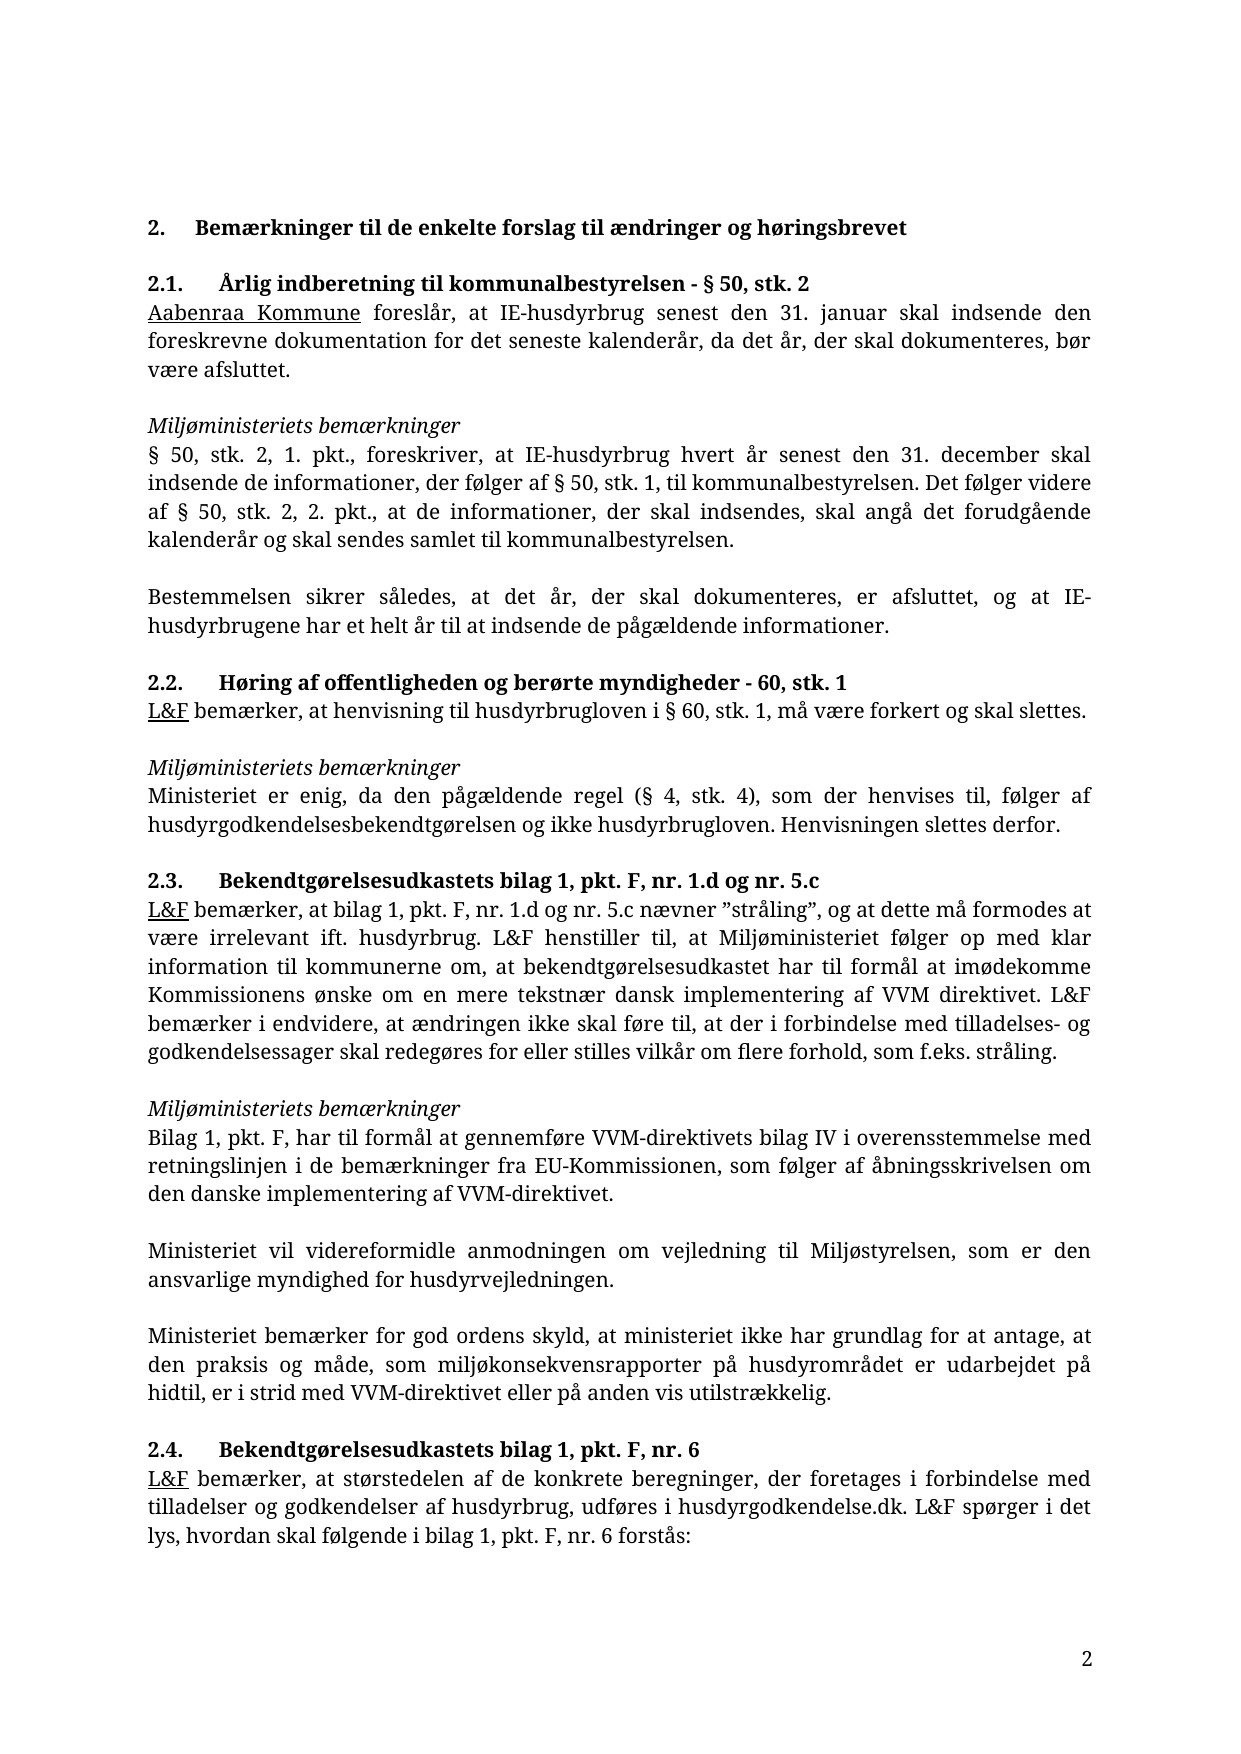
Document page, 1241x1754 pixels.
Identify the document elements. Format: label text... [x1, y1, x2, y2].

list Årlig indberetning til kommunalbestyrelsen - § 50, stk. 2 [148, 269, 1092, 298]
list Ministeriet er enig, da den pågældende regel (§ 4, stk. 4), som der henvises til, følger af husdyrgodkendelsesbekendtgørelsen og ikke husdyrbrugloven. Henvisningen slettes derfor. [148, 781, 1092, 838]
list Bekendtgørelsesudkastets bilag 1, pkt. F, nr. 6 [148, 1435, 1092, 1464]
list Bemærkninger til de enkelte forslag til ændringer og høringsbrevet [148, 213, 1092, 241]
list Miljøministeriets bemærkninger [148, 753, 1092, 781]
text Ministeriet vil videreformidle anmodningen om vejledning til Miljøstyrelsen, som er den ansvarlige myndighed for husdyrvejledningen. [148, 1236, 1092, 1293]
list § 50, stk. 2, 1. pkt., foreskriver, at IE-husdyrbrug hvert år senest den 31. december skal indsende de informationer, der følger af § 50, stk. 1, til kommunalbestyrelsen. Det følger videre af § 50, stk. 2, 2. pkt., at de informationer, der skal indsendes, skal angå det forudgående kalenderår og skal sendes samlet til kommunalbestyrelsen. [148, 440, 1092, 554]
list Bestemmelsen sikrer således, at det år, der skal dokumenteres, er afsluttet, og at IE-husdyrbrugene har et helt år til at indsende de pågældende informationer. [148, 582, 1092, 639]
list Bekendtgørelsesudkastets bilag 1, pkt. F, nr. 1.d og nr. 5.c [148, 867, 1092, 895]
list L&F bemærker, at henvisning til husdyrbrugloven i § 60, stk. 1, må være forkert og skal slettes. [148, 696, 1092, 724]
list Aabenraa Kommune foreslår, at IE-husdyrbrug senest den 31. januar skal indsende den foreskrevne dokumentation for det seneste kalenderår, da det år, der skal dokumenteres, bør være afsluttet. [148, 298, 1092, 383]
list Høring af offentligheden og berørte myndigheder - 60, stk. 1 [148, 668, 1092, 696]
text L&F bemærker, at bilag 1, pkt. F, nr. 1.d og nr. 5.c nævner ”stråling”, og at dette må formodes at være irrelevant ift. husdyrbrug. L&F henstiller til, at Miljøministeriet følger op med klar information til kommunerne om, at bekendtgørelsesudkastet har til formål at imødekomme Kommissionens ønske om en mere tekstnær dansk implementering af VVM direktivet. L&F bemærker i endvidere, at ændringen ikke skal føre til, at der i forbindelse med tilladelses- og godkendelsessager skal redegøres for eller stilles vilkår om flere forhold, som f.eks. stråling. [148, 895, 1092, 1066]
list L&F bemærker, at størstedelen af de konkrete beregninger, der foretages i forbindelse med tilladelser og godkendelser af husdyrbrug, udføres i husdyrgodkendelse.dk. L&F spørger i det lys, hvordan skal følgende i bilag 1, pkt. F, nr. 6 forstås: [148, 1464, 1092, 1549]
list Bilag 1, pkt. F, har til formål at gennemføre VVM-direktivets bilag IV i overensstemmelse med retningslinjen i de bemærkninger fra EU-Kommissionen, som følger af åbningsskrivelsen om den danske implementering af VVM-direktivet. [148, 1123, 1092, 1208]
list Ministeriet bemærker for god ordens skyld, at ministeriet ikke har grundlag for at antage, at den praksis og måde, som miljøkonsekvensrapporter på husdyrområdet er udarbejdet på hidtil, er i strid med VVM-direktivet eller på anden vis utilstrækkelig. [148, 1322, 1092, 1407]
list Miljøministeriets bemærkninger [148, 412, 1092, 440]
list Miljøministeriets bemærkninger [148, 1094, 1092, 1123]
